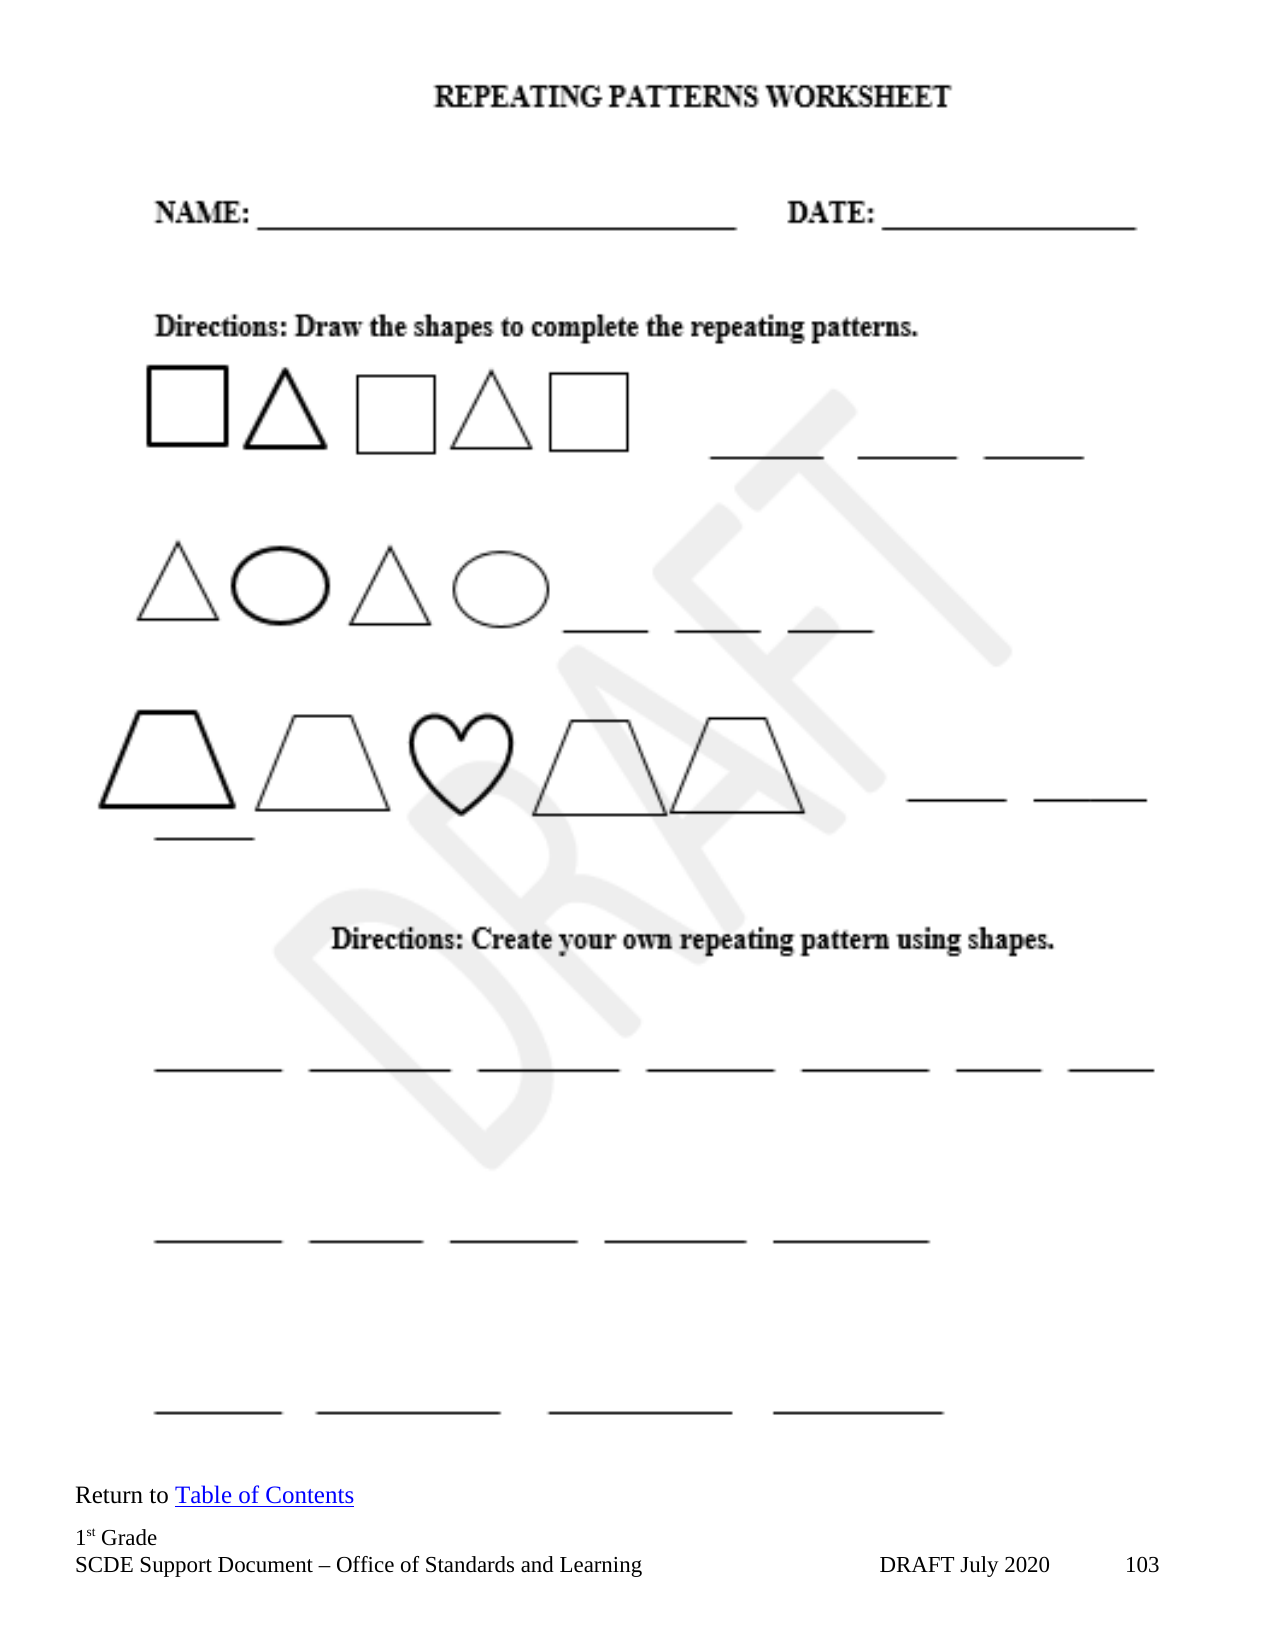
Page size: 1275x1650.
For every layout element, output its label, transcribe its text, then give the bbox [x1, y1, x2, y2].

text Return to Table of Contents [75, 1481, 1209, 1509]
picture [75, 75, 1184, 1456]
